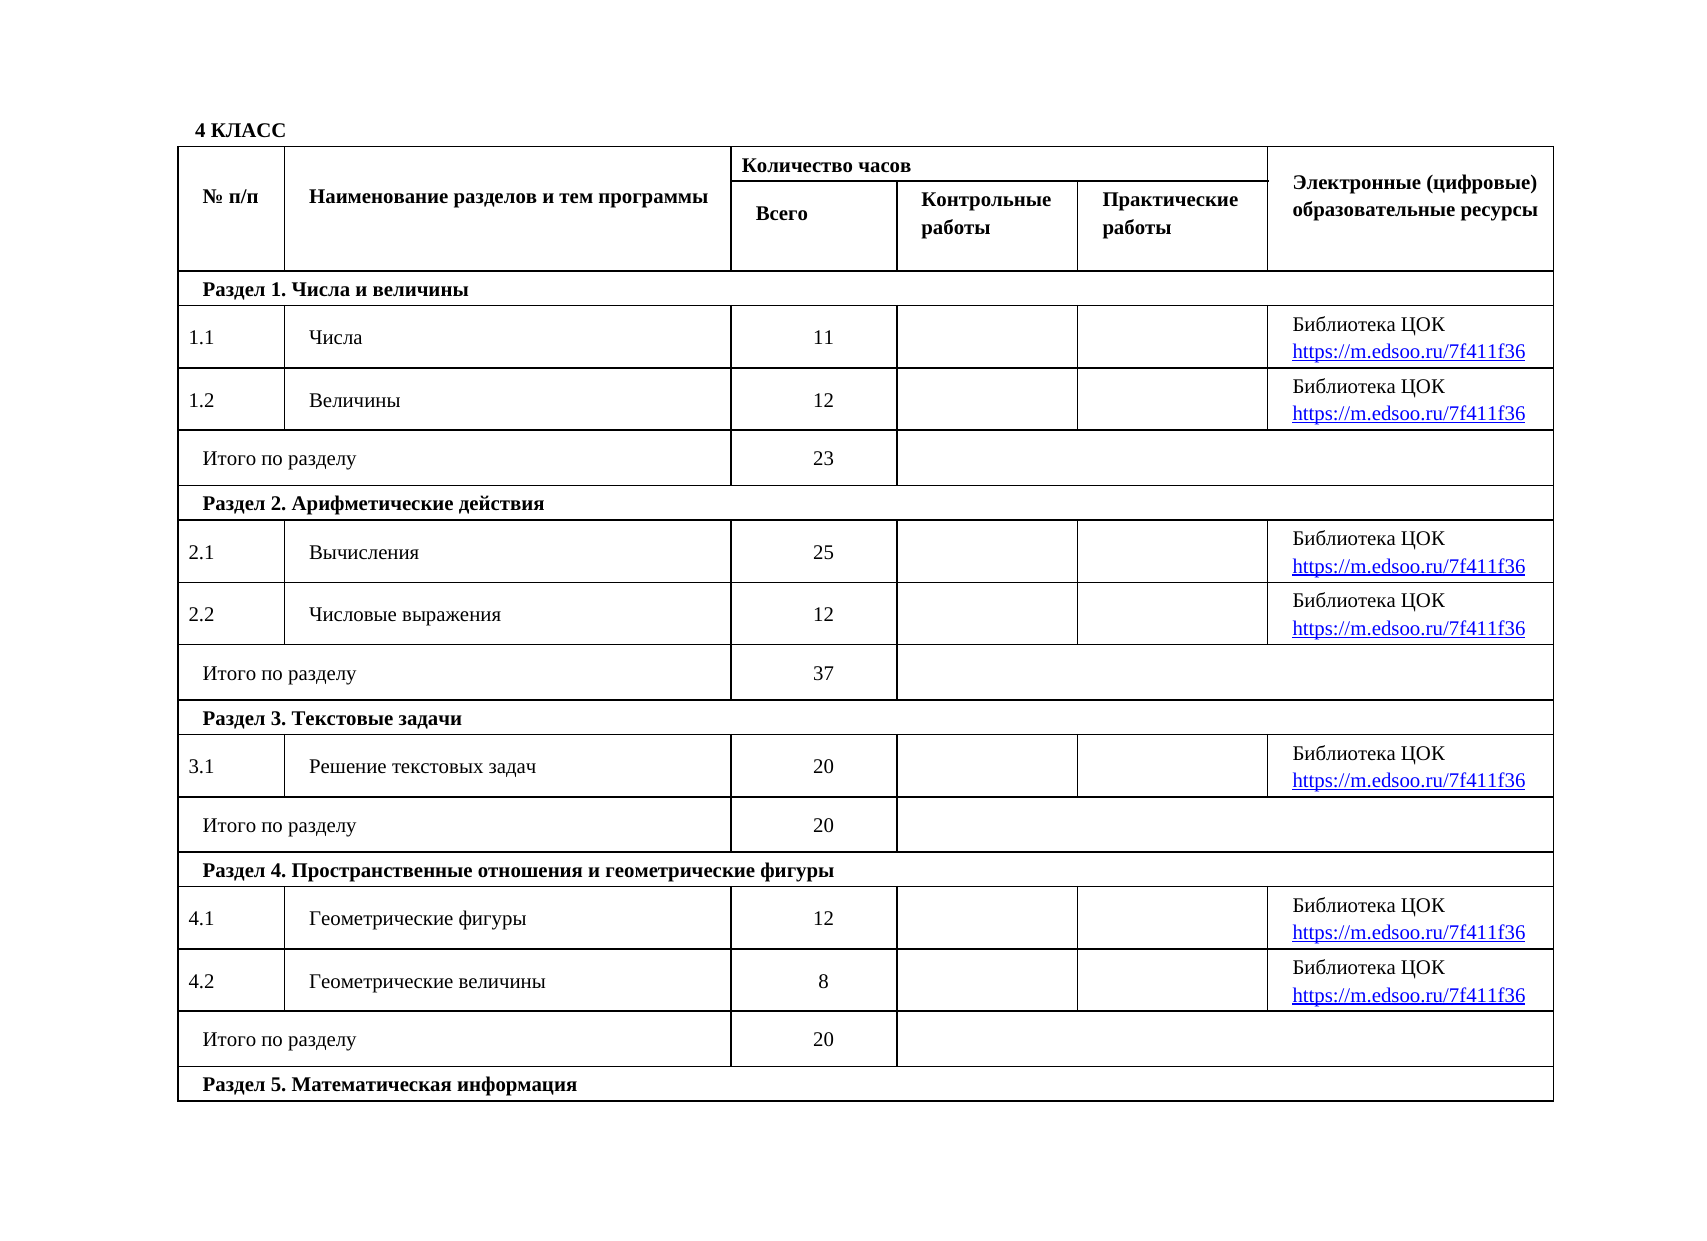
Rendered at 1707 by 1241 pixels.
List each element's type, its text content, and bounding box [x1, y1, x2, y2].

table_cell 2.2 [179, 583, 284, 644]
table_cell Вычисления [285, 521, 730, 581]
table_cell 1.2 [179, 369, 284, 429]
table_cell Величины [285, 369, 730, 429]
table_cell Итого по разделу [179, 1012, 730, 1066]
table_cell [1078, 521, 1267, 581]
table_cell 12 [732, 887, 896, 948]
table_cell 20 [732, 798, 896, 851]
table_cell Раздел 3. Текстовые задачи [179, 701, 1553, 734]
table_cell [1078, 306, 1267, 367]
table_cell Раздел 1. Числа и величины [179, 272, 1553, 305]
table_header № п/п [179, 147, 284, 270]
table_cell 11 [732, 306, 896, 367]
table_cell Раздел 2. Арифметические действия [179, 486, 1553, 519]
table_cell 20 [732, 735, 896, 796]
table_cell 8 [732, 950, 896, 1010]
table_cell 3.1 [179, 735, 284, 796]
table_cell Раздел 4. Пространственные отношения и геометрические фигуры [179, 853, 1553, 886]
table_cell [898, 798, 1553, 851]
table_cell 37 [732, 645, 896, 699]
table_cell 4.2 [179, 950, 284, 1010]
table_cell [1078, 887, 1267, 948]
table_cell Раздел 5. Математическая информация [179, 1067, 1553, 1100]
table_header Наименование разделов и тем программы [285, 147, 730, 270]
table_cell Решение текстовых задач [285, 735, 730, 796]
table_cell Всего [732, 182, 896, 270]
table_cell [1078, 950, 1267, 1010]
table_cell [898, 583, 1077, 644]
table_cell [898, 735, 1077, 796]
table_cell Библиотека ЦОК https://m.edsoo.ru/7f411f36 [1268, 735, 1553, 796]
table_cell Итого по разделу [179, 431, 730, 484]
table_cell 1.1 [179, 306, 284, 367]
table_cell 23 [732, 431, 896, 484]
table_cell 4.1 [179, 887, 284, 948]
table_cell [898, 1012, 1553, 1066]
table_cell Контрольные работы [898, 182, 1077, 270]
table_cell [898, 369, 1077, 429]
table_cell [898, 521, 1077, 581]
table_cell [898, 645, 1553, 699]
table_cell Библиотека ЦОК https://m.edsoo.ru/7f411f36 [1268, 306, 1553, 367]
table_cell [1078, 583, 1267, 644]
table_cell Библиотека ЦОК https://m.edsoo.ru/7f411f36 [1268, 583, 1553, 644]
table_cell Итого по разделу [179, 798, 730, 851]
table_cell Библиотека ЦОК https://m.edsoo.ru/7f411f36 [1268, 521, 1553, 581]
table_cell Геометрические фигуры [285, 887, 730, 948]
table_cell [1078, 369, 1267, 429]
table_cell [898, 431, 1553, 484]
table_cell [1268, 887, 1553, 948]
table_cell Итого по разделу [179, 645, 730, 699]
table_cell 20 [732, 1012, 896, 1066]
table_cell Геометрические величины [285, 950, 730, 1010]
table_cell 12 [732, 583, 896, 644]
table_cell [1268, 950, 1553, 1010]
table_header Электронные (цифровые) образовательные ресурсы [1268, 147, 1553, 270]
table_cell 12 [732, 369, 896, 429]
table_cell [1078, 735, 1267, 796]
table_cell Библиотека ЦОК https://m.edsoo.ru/7f411f36 [1268, 369, 1553, 429]
table_cell [898, 306, 1077, 367]
table_cell 2.1 [179, 521, 284, 581]
table_cell Числа [285, 306, 730, 367]
table_cell [898, 950, 1077, 1010]
text 4 КЛАСС [190, 118, 1618, 142]
table_cell Числовые выражения [285, 583, 730, 644]
table_cell 25 [732, 521, 896, 581]
table_cell [898, 887, 1077, 948]
table_cell Практические работы [1078, 182, 1267, 270]
table_header Количество часов [732, 147, 1267, 180]
